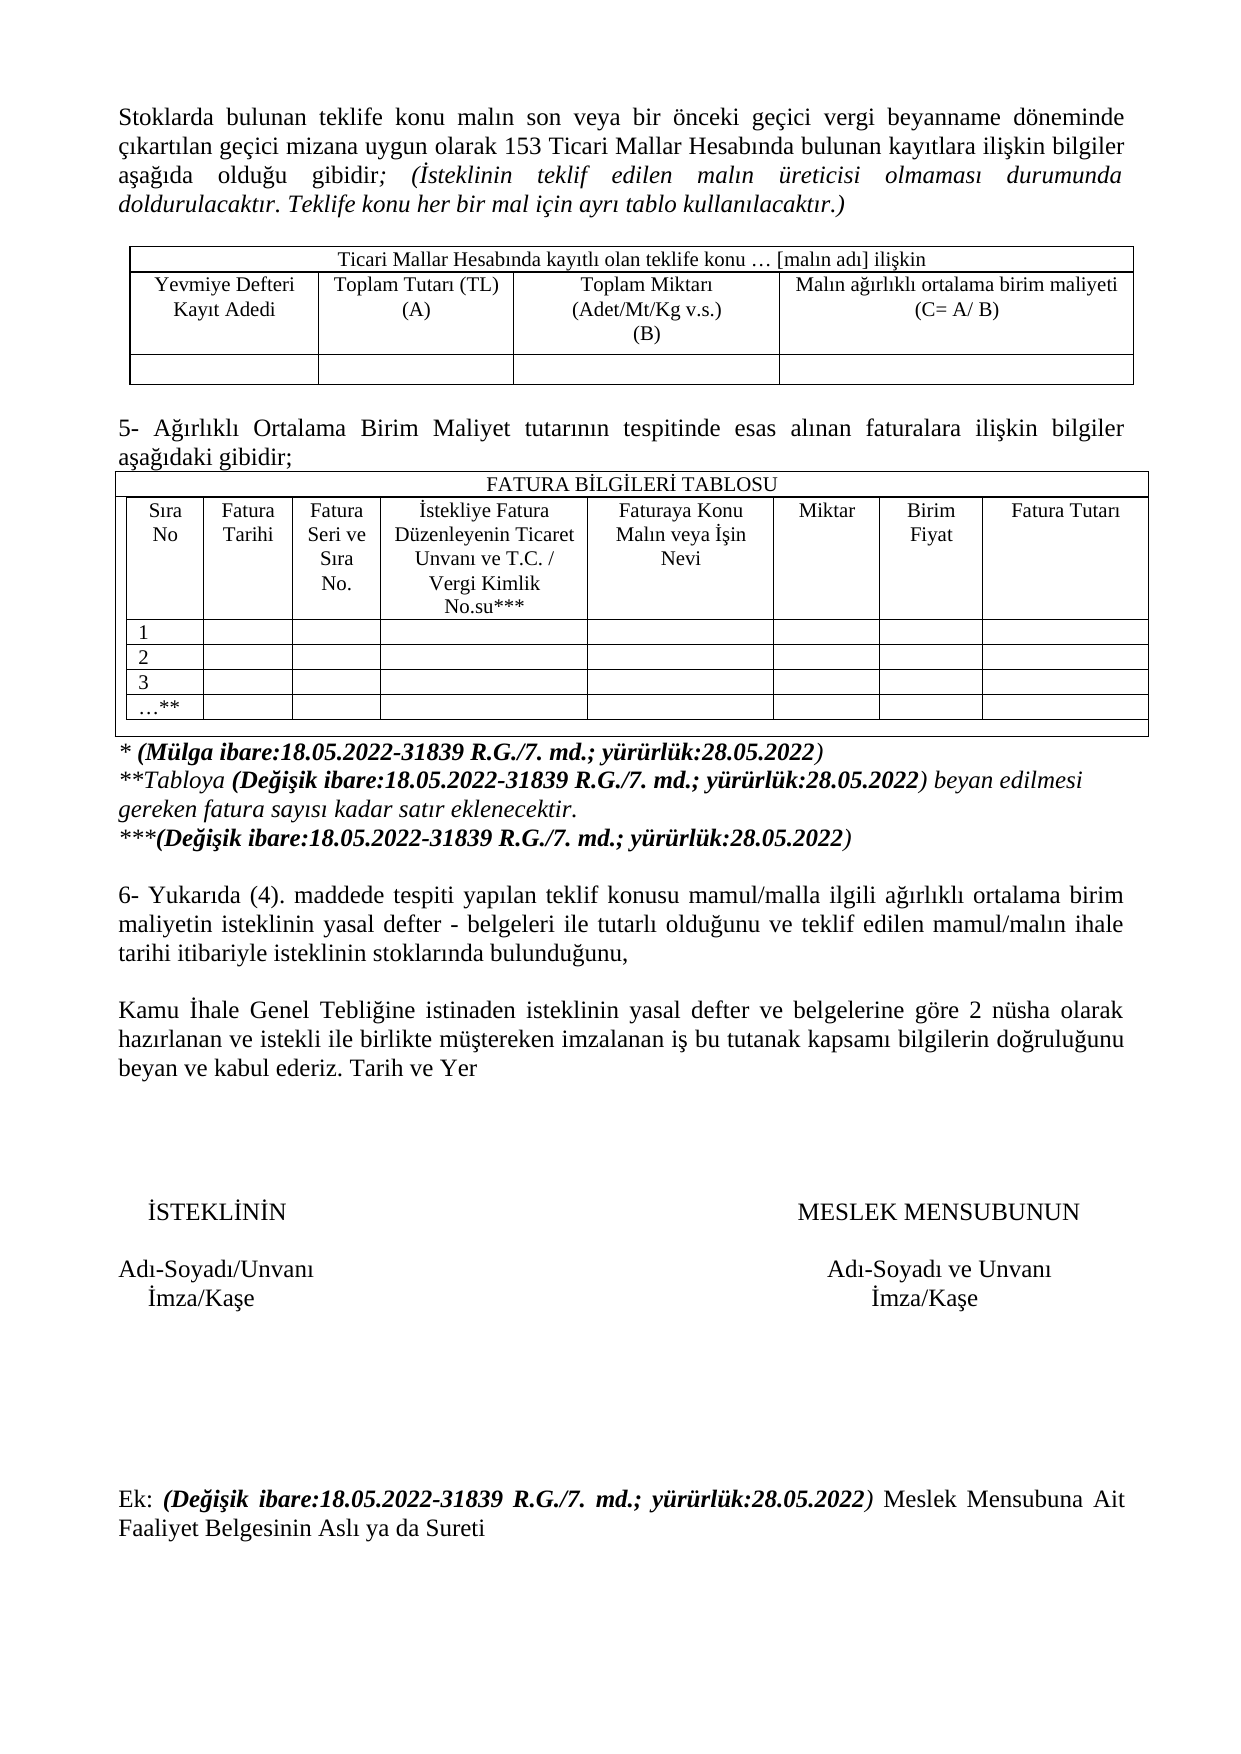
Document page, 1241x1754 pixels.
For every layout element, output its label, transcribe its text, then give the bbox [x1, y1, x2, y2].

table_cell Toplam Tutarı (TL) (A) [319, 273, 513, 354]
table_cell [116, 497, 1148, 736]
text İmza/Kaşe İmza/Kaşe [118, 1283, 1125, 1312]
table_cell Yevmiye Defteri Kayıt Adedi [131, 273, 318, 354]
table_cell [319, 355, 513, 384]
table_cell Malın ağırlıklı ortalama birim maliyeti (C= A/ B) [780, 273, 1133, 354]
table_cell [131, 355, 318, 384]
table_header Ticari Mallar Hesabında kayıtlı olan teklife konu … [malın adı] ilişkin [131, 247, 1133, 271]
text Stoklarda bulunan teklife konu malın son veya bir önceki geçici vergi beyanname döneminde çıkartılan geçici mizana uygun olarak 153 Ticari Mallar Hesabında bulunan kayıtlara ilişkin bilgiler aşağıda olduğu gibidir; (İsteklinin teklif edilen malın üreticisi olmaması durumunda doldurulacaktır. Teklife konu her bir mal için ayrı tablo kullanılacaktır.) [118, 102, 1125, 217]
text ***(Değişik ibare:18.05.2022-31839 R.G./7. md.; yürürlük:28.05.2022) [118, 823, 1125, 852]
text Adı-Soyadı/Unvanı Adı-Soyadı ve Unvanı [118, 1254, 1125, 1283]
text İSTEKLİNİN MESLEK MENSUBUNUN [118, 1197, 1125, 1226]
text * (Mülga ibare:18.05.2022-31839 R.G./7. md.; yürürlük:28.05.2022) [118, 737, 1125, 766]
text Ek: (Değişik ibare:18.05.2022-31839 R.G./7. md.; yürürlük:28.05.2022) Meslek Mensubuna Ait Faaliyet Belgesinin Aslı ya da Sureti [118, 1484, 1125, 1542]
text 6- Yukarıda (4). maddede tespiti yapılan teklif konusu mamul/malla ilgili ağırlıklı ortalama birim maliyetin isteklinin yasal defter - belgeleri ile tutarlı olduğunu ve teklif edilen mamul/malın ihale tarihi itibariyle isteklinin stoklarında bulunduğunu, [118, 881, 1125, 967]
table_cell [780, 355, 1133, 384]
text **Tabloya (Değişik ibare:18.05.2022-31839 R.G./7. md.; yürürlük:28.05.2022) beyan edilmesi gereken fatura sayısı kadar satır eklenecektir. [118, 766, 1125, 823]
table_cell Toplam Miktarı (Adet/Mt/Kg v.s.) (B) [514, 273, 779, 354]
table_header FATURA BİLGİLERİ TABLOSU [116, 472, 1148, 496]
text 5- Ağırlıklı Ortalama Birim Maliyet tutarının tespitinde esas alınan faturalara ilişkin bilgiler aşağıdaki gibidir; [118, 413, 1125, 471]
text Kamu İhale Genel Tebliğine istinaden isteklinin yasal defter ve belgelerine göre 2 nüsha olarak hazırlanan ve istekli ile birlikte müştereken imzalanan iş bu tutanak kapsamı bilgilerin doğruluğunu beyan ve kabul ederiz. Tarih ve Yer [118, 996, 1125, 1082]
table_cell [514, 355, 779, 384]
